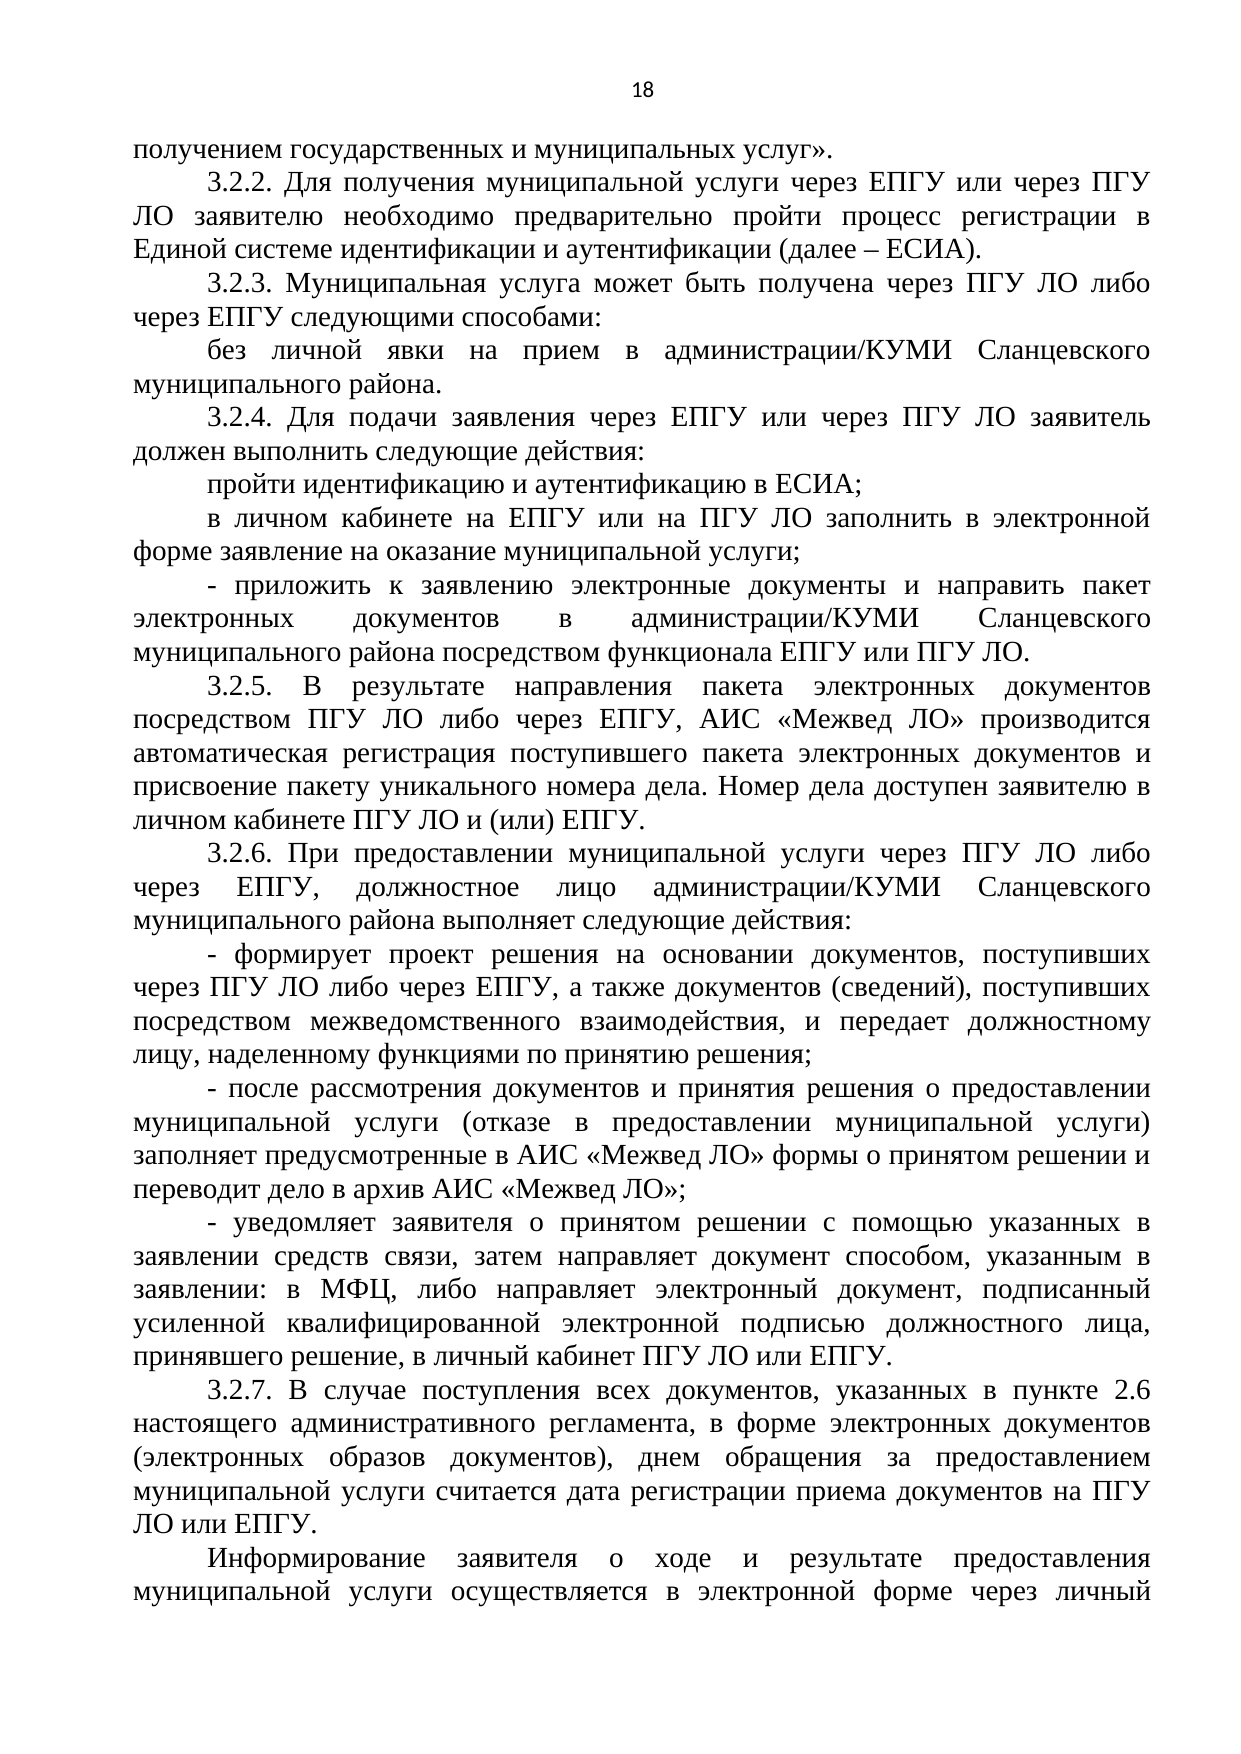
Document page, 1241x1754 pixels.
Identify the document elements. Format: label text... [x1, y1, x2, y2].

text 3.2.4. Для подачи заявления через ЕПГУ или через ПГУ ЛО заявитель должен выполнить следующие действия: [133, 399, 1152, 466]
text 3.2.2. Для получения муниципальной услуги через ЕПГУ или через ПГУ ЛО заявителю необходимо предварительно пройти процесс регистрации в Единой системе идентификации и аутентификации (далее – ЕСИА). [133, 164, 1152, 265]
text в личном кабинете на ЕПГУ или на ПГУ ЛО заполнить в электронной форме заявление на оказание муниципальной услуги; [133, 500, 1152, 567]
text пройти идентификацию и аутентификацию в ЕСИА; [133, 466, 1152, 500]
text 3.2.6. При предоставлении муниципальной услуги через ПГУ ЛО либо через ЕПГУ, должностное лицо администрации/КУМИ Сланцевского муниципального района выполняет следующие действия: [133, 835, 1152, 936]
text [133, 1540, 1152, 1607]
text - уведомляет заявителя о принятом решении с помощью указанных в заявлении средств связи, затем направляет документ способом, указанным в заявлении: в МФЦ, либо направляет электронный документ, подписанный усиленной квалифицированной электронной подписью должностного лица, принявшего решение, в личный кабинет ПГУ ЛО или ЕПГУ. [133, 1204, 1152, 1372]
text 3.2.3. Муниципальная услуга может быть получена через ПГУ ЛО либо через ЕПГУ следующими способами: [133, 265, 1152, 332]
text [133, 131, 1152, 164]
text 3.2.7. В случае поступления всех документов, указанных в пункте 2.6 настоящего административного регламента, в форме электронных документов (электронных образов документов), днем обращения за предоставлением муниципальной услуги считается дата регистрации приема документов на ПГУ ЛО или ЕПГУ. [133, 1372, 1152, 1540]
text - формирует проект решения на основании документов, поступивших через ПГУ ЛО либо через ЕПГУ, а также документов (сведений), поступивших посредством межведомственного взаимодействия, и передает должностному лицу, наделенному функциями по принятию решения; [133, 936, 1152, 1070]
text - приложить к заявлению электронные документы и направить пакет электронных документов в администрации/КУМИ Сланцевского муниципального района посредством функционала ЕПГУ или ПГУ ЛО. [133, 567, 1152, 668]
text без личной явки на прием в администрации/КУМИ Сланцевского муниципального района. [133, 332, 1152, 399]
text 3.2.5. В результате направления пакета электронных документов посредством ПГУ ЛО либо через ЕПГУ, АИС «Межвед ЛО» производится автоматическая регистрация поступившего пакета электронных документов и присвоение пакету уникального номера дела. Номер дела доступен заявителю в личном кабинете ПГУ ЛО и (или) ЕПГУ. [133, 668, 1152, 835]
text - после рассмотрения документов и принятия решения о предоставлении муниципальной услуги (отказе в предоставлении муниципальной услуги) заполняет предусмотренные в АИС «Межвед ЛО» формы о принятом решении и переводит дело в архив АИС «Межвед ЛО»; [133, 1070, 1152, 1204]
